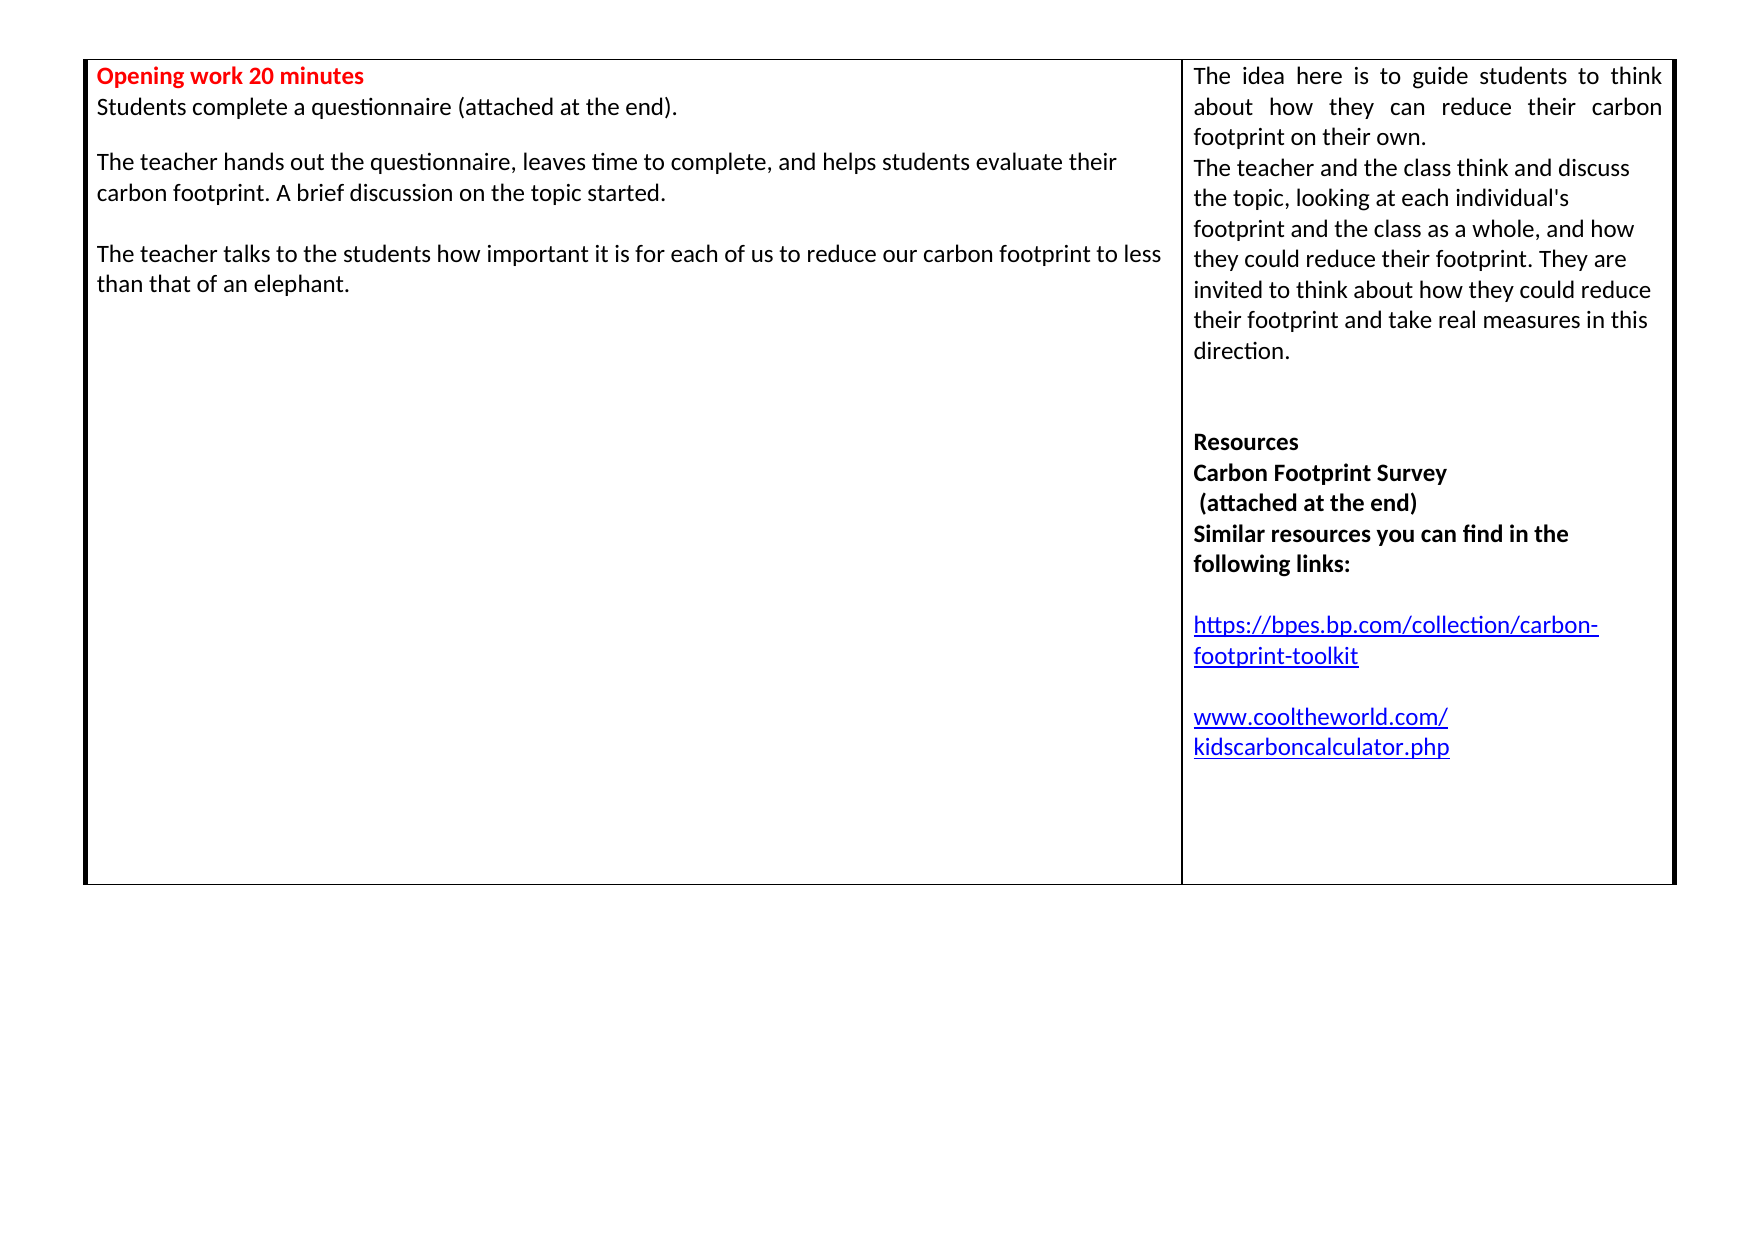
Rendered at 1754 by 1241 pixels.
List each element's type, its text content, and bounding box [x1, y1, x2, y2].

table_cell The idea here is to guide students to think about how they can reduce their carbon footprint on their own. The teacher and the class think and discuss the topic, looking at each individual's footprint and the class as a whole, and how they could reduce their footprint. They are invited to think about how they could reduce their footprint and take real measures in this direction. Resources Carbon Footprint Survey (attached at the end) Similar resources you can find in the following links: https://bpes.bp.com/collection/carbon-footprint-toolkit www.cooltheworld.com/kidscarboncalculator.php [1183, 60, 1672, 884]
table_cell Opening work 20 minutes Students complete a questionnaire (attached at the end). The teacher hands out the questionnaire, leaves time to complete, and helps students evaluate their carbon footprint. A brief discussion on the topic started. The teacher talks to the students how important it is for each of us to reduce our carbon footprint to less than that of an elephant. [88, 60, 1181, 884]
